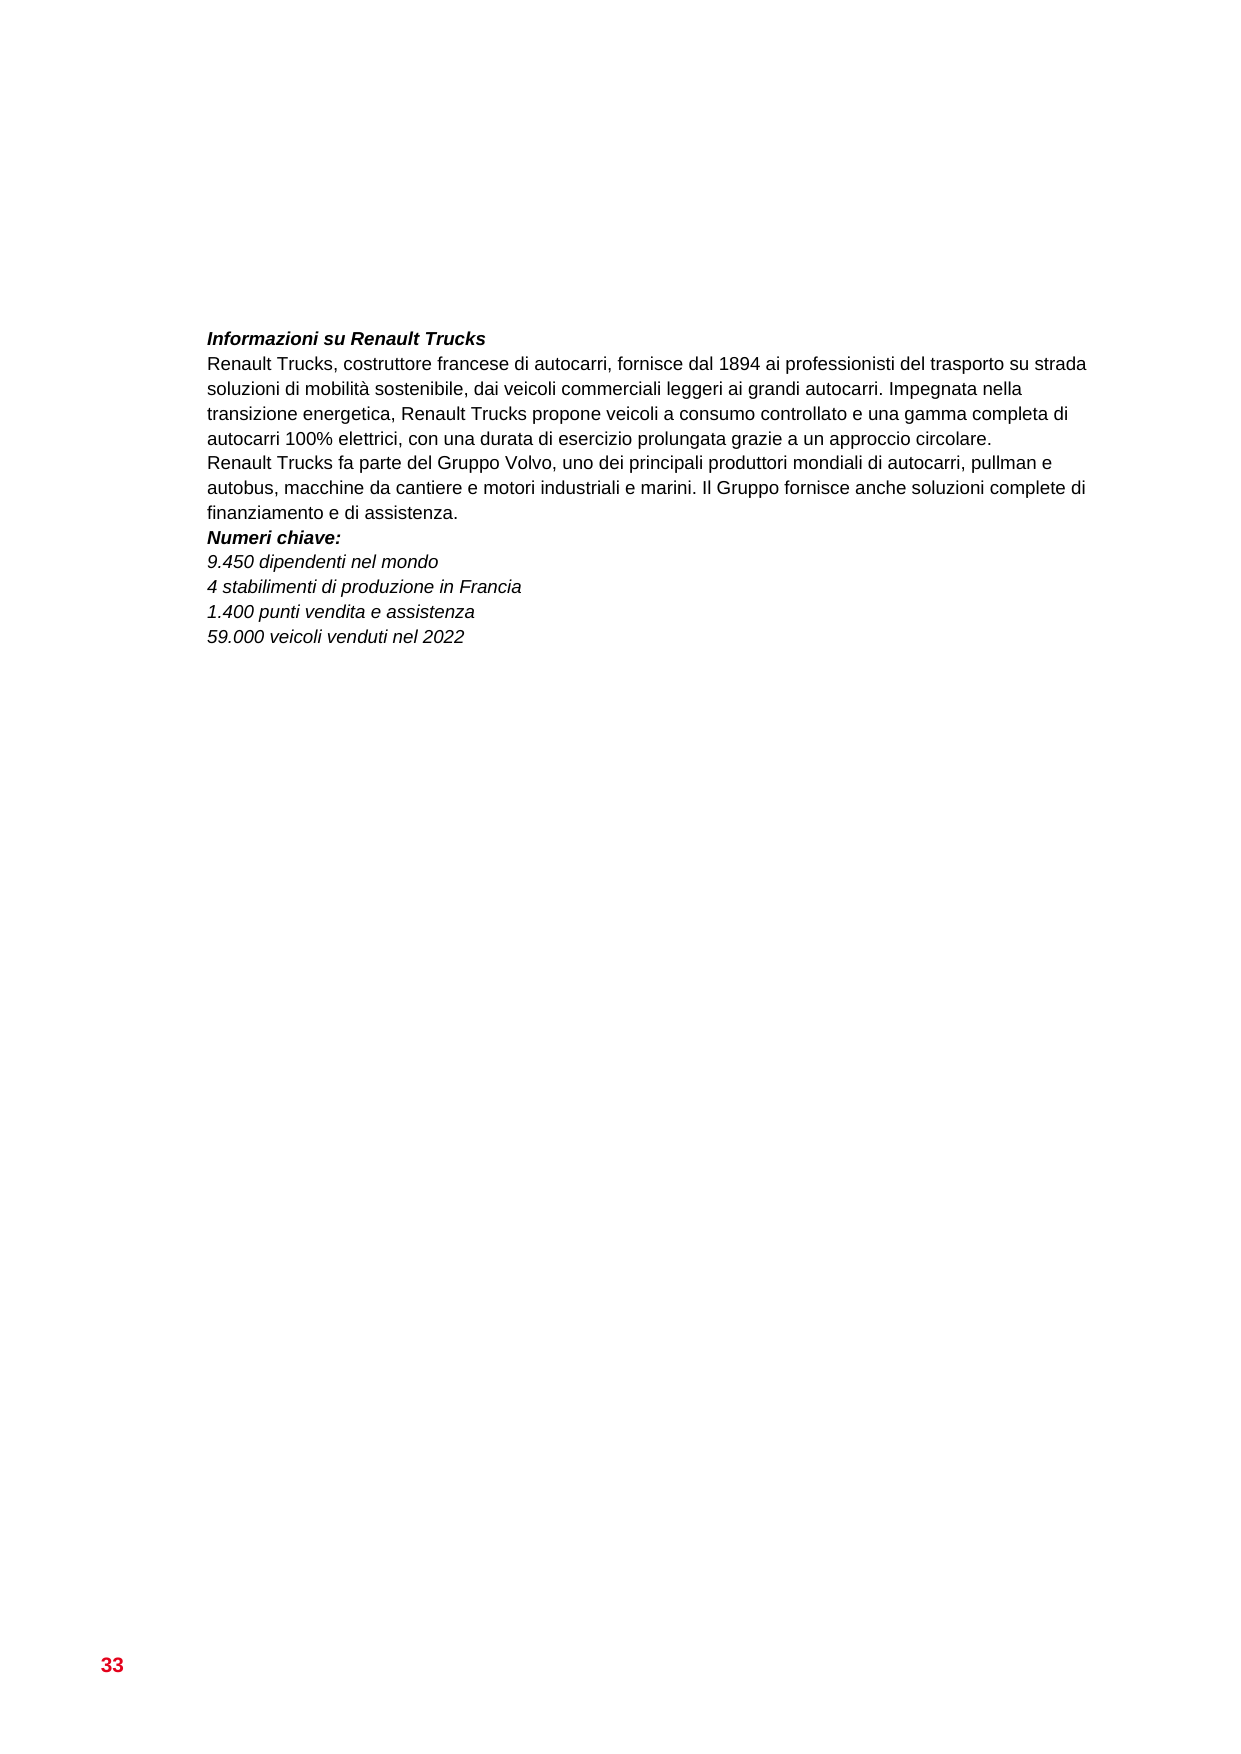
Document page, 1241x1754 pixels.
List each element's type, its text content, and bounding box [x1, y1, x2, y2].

text Informazioni su Renault Trucks [207, 328, 1092, 350]
text 59.000 veicoli venduti nel 2022 [207, 626, 1092, 647]
text Renault Trucks, costruttore francese di autocarri, fornisce dal 1894 ai professionisti del trasporto su strada soluzioni di mobilità sostenibile, dai veicoli commerciali leggeri ai grandi autocarri. Impegnata nella transizione energetica, Renault Trucks propone veicoli a consumo controllato e una gamma completa di autocarri 100% elettrici, con una durata di esercizio prolungata grazie a un approccio circolare. [207, 353, 1092, 449]
text Renault Trucks fa parte del Gruppo Volvo, uno dei principali produttori mondiali di autocarri, pullman e autobus, macchine da cantiere e motori industriali e marini. Il Gruppo fornisce anche soluzioni complete di finanziamento e di assistenza. [207, 452, 1092, 523]
text 1.400 punti vendita e assistenza [207, 601, 1092, 622]
text Numeri chiave: [207, 526, 1092, 548]
text 4 stabilimenti di produzione in Francia [207, 576, 1092, 598]
text 9.450 dipendenti nel mondo [207, 551, 1092, 573]
